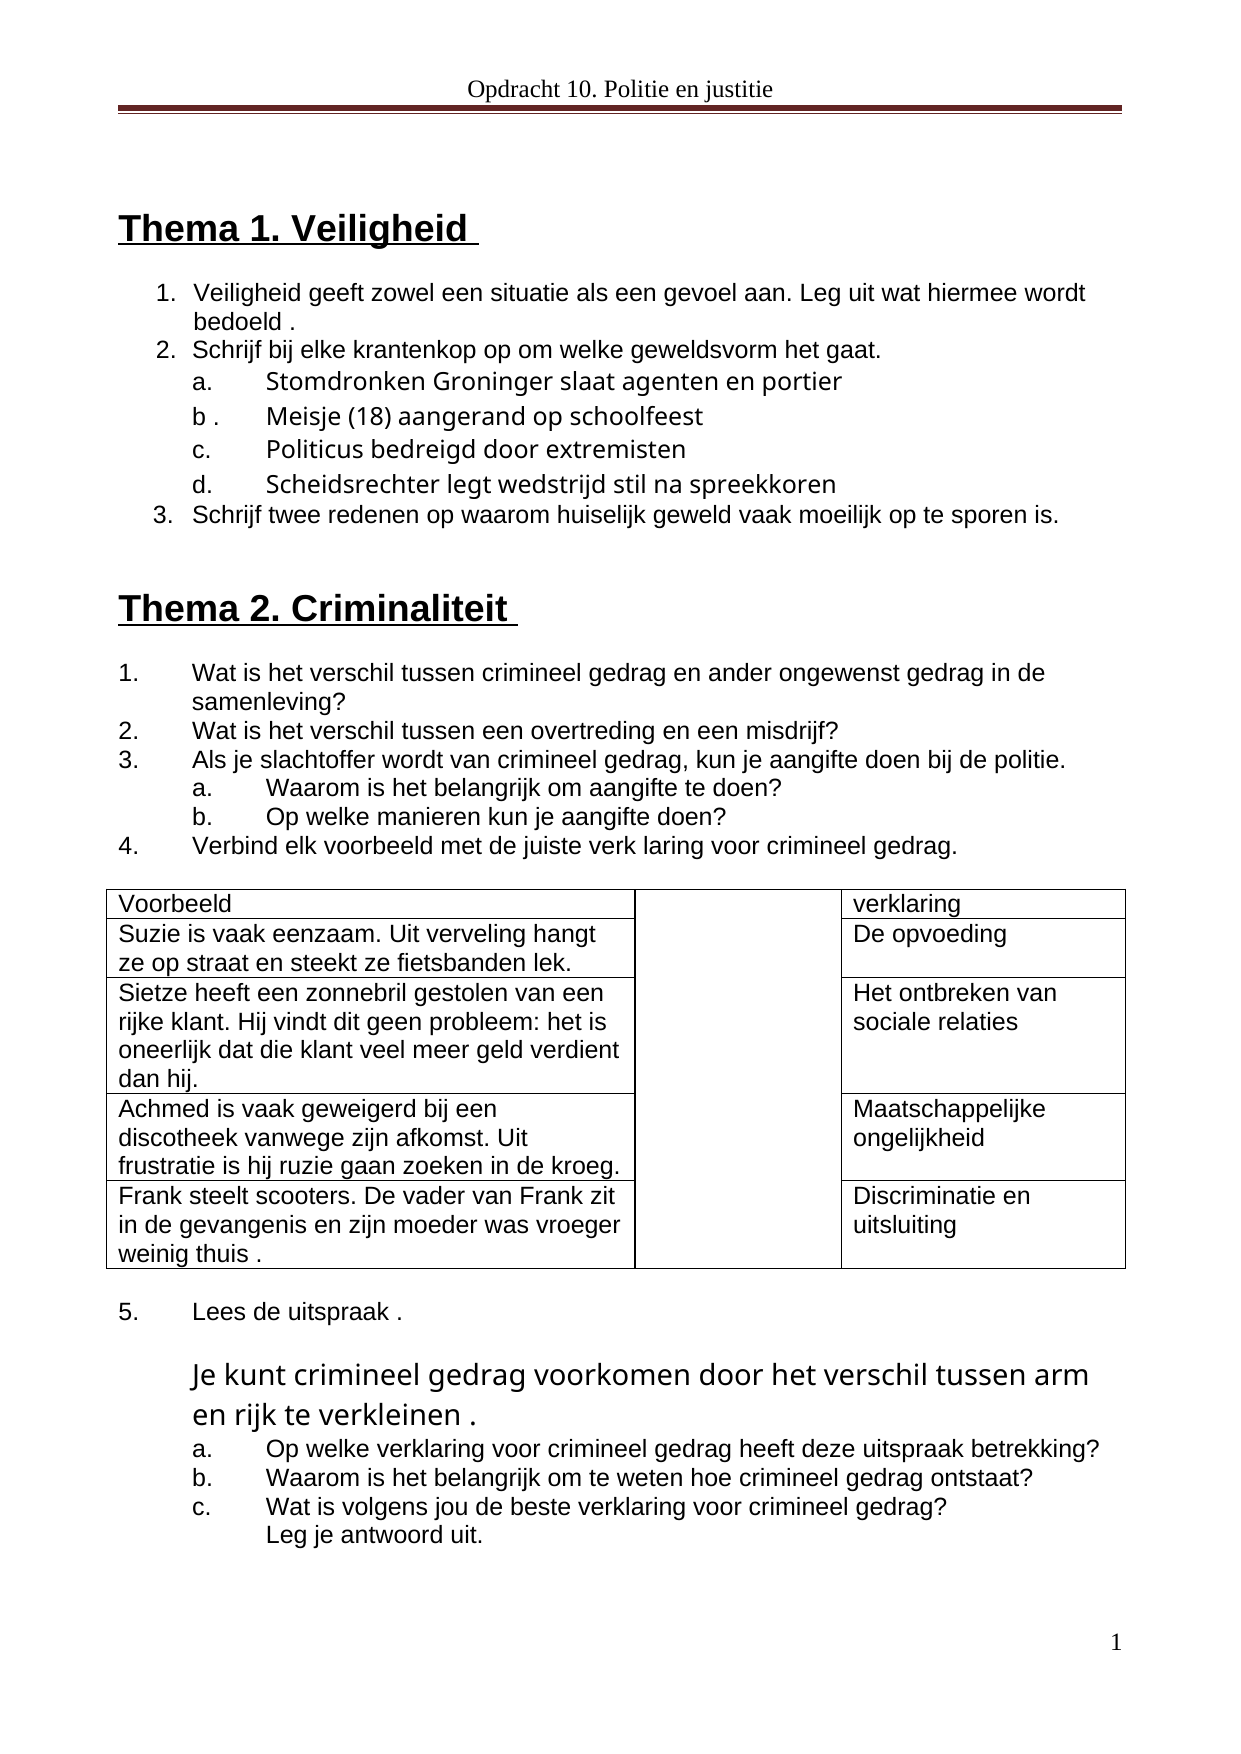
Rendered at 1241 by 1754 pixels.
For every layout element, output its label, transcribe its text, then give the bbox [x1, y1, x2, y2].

list Veiligheid geeft zowel een situatie als een gevoel aan. Leg uit wat hiermee wordt bedoeld . [156, 278, 1122, 335]
text c. Politicus bedreigd door extremisten [118, 432, 1122, 466]
text Leg je antwoord uit. [192, 1520, 1122, 1549]
text Thema 2. Criminaliteit [118, 587, 1122, 630]
table_header [636, 890, 841, 1267]
table_cell Discriminatie en uitsluiting [842, 1181, 1125, 1267]
text 3. Schrijf twee redenen op waarom huiselijk geweld vaak moeilijk op te sporen is. [118, 500, 1122, 529]
table_header verklaring [842, 890, 1125, 918]
text c. Wat is volgens jou de beste verklaring voor crimineel gedrag? [118, 1492, 1122, 1520]
table_cell Sietze heeft een zonnebril gestolen van een rijke klant. Hij vindt dit geen probleem: het is oneerlijk dat die klant veel meer geld verdient dan hij. [107, 978, 634, 1093]
table_cell De opvoeding [842, 919, 1125, 977]
table_cell Frank steelt scooters. De vader van Frank zit in de gevangenis en zijn moeder was vroeger weinig thuis . [107, 1181, 634, 1267]
table_cell Het ontbreken van sociale relaties [842, 978, 1125, 1093]
text a. Op welke verklaring voor crimineel gedrag heeft deze uitspraak betrekking? [118, 1434, 1122, 1463]
table_cell Achmed is vaak geweigerd bij een discotheek vanwege zijn afkomst. Uit frustratie is hij ruzie gaan zoeken in de kroeg. [107, 1094, 634, 1180]
text 2. Schrijf bij elke krantenkop op om welke geweldsvorm het gaat. [118, 335, 1122, 364]
text Thema 1. Veiligheid [118, 206, 1122, 249]
table_cell Maatschappelijke ongelijkheid [842, 1094, 1125, 1180]
text 4. Verbind elk voorbeeld met de juiste verk laring voor crimineel gedrag. [118, 831, 1122, 860]
text a. Waarom is het belangrijk om aangifte te doen? [118, 773, 1122, 802]
text 3. Als je slachtoffer wordt van crimineel gedrag, kun je aangifte doen bij de politie. [118, 745, 1122, 773]
text Je kunt crimineel gedrag voorkomen door het verschil tussen arm en rijk te verkleinen . [192, 1355, 1122, 1434]
table_cell Suzie is vaak eenzaam. Uit verveling hangt ze op straat en steekt ze fietsbanden lek. [107, 919, 634, 977]
table_header Voorbeeld [107, 890, 634, 918]
text b. Waarom is het belangrijk om te weten hoe crimineel gedrag ontstaat? [118, 1463, 1122, 1492]
text b. Op welke manieren kun je aangifte doen? [118, 802, 1122, 831]
text a. Stomdronken Groninger slaat agenten en portier [118, 364, 1122, 398]
text 2. Wat is het verschil tussen een overtreding en een misdrijf? [118, 716, 1122, 745]
text b . Meisje (18) aangerand op schoolfeest [118, 398, 1122, 432]
text 5. Lees de uitspraak . [118, 1297, 1122, 1326]
text d. Scheidsrechter legt wedstrijd stil na spreekkoren [118, 466, 1122, 500]
text 1. Wat is het verschil tussen crimineel gedrag en ander ongewenst gedrag in de samenleving? [118, 658, 1122, 716]
